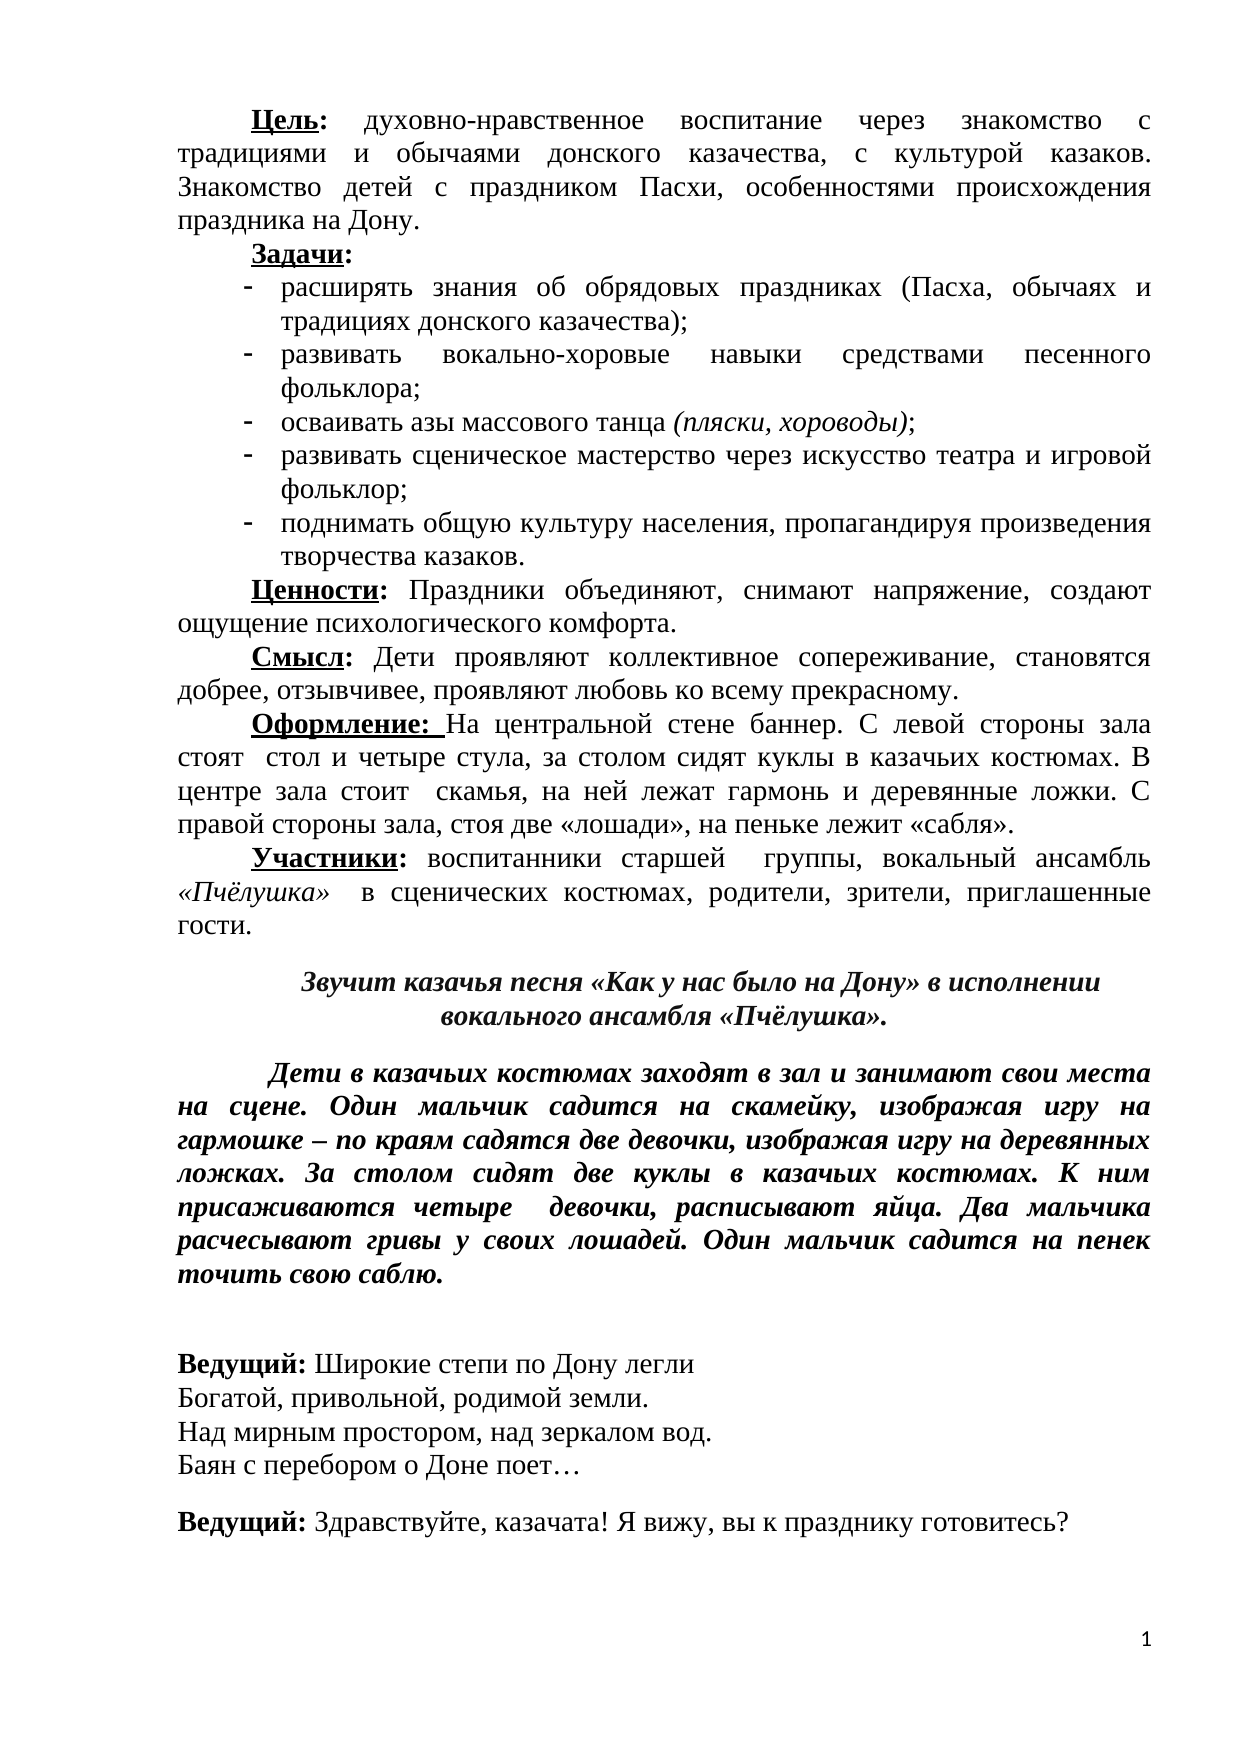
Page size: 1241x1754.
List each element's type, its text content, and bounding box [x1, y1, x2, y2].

text Цель: духовно-нравственное воспитание через знакомство с традициями и обычаями донского казачества, с культурой казаков. Знакомство детей с праздником Пасхи, особенностями происхождения праздника на Дону. [177, 102, 1152, 236]
text Задачи: [177, 236, 1152, 269]
text Участники: воспитанники старшей группы, вокальный ансамбль «Пчёлушка» в сценических костюмах, родители, зрители, приглашенные гости. [177, 840, 1152, 941]
text Дети в казачьих костюмах заходят в зал и занимают свои места на сцене. Один мальчик садится на скамейку, изображая игру на гармошке – по краям садятся две девочки, изображая игру на деревянных ложках. За столом сидят две куклы в казачьих костюмах. К ним присаживаются четыре девочки, расписывают яйца. Два мальчика расчесывают гривы у своих лошадей. Один мальчик садится на пенек точить свою саблю. [177, 1055, 1152, 1289]
list развивать вокально-хоровые навыки средствами песенного фольклора; [243, 337, 1152, 404]
list расширять знания об обрядовых праздниках (Пасха, обычаях и традициях донского казачества); [243, 269, 1152, 337]
list поднимать общую культуру населения, пропагандируя произведения творчества казаков. [243, 505, 1152, 572]
text Баян с перебором о Доне поет… [177, 1447, 1152, 1481]
text Ведущий: Здравствуйте, казачата! Я вижу, вы к празднику готовитесь? [177, 1504, 1152, 1538]
text Ведущий: Широкие степи по Дону легли [177, 1347, 1152, 1380]
text Над мирным простором, над зеркалом вод. [177, 1414, 1152, 1447]
text Звучит казачья песня «Как у нас было на Дону» в исполнении вокального ансамбля «Пчёлушка». [177, 964, 1152, 1031]
text Оформление: На центральной стене баннер. С левой стороны зала стоят стол и четыре стула, за столом сидят куклы в казачьих костюмах. В центре зала стоит скамья, на ней лежат гармонь и деревянные ложки. С правой стороны зала, стоя две «лошади», на пеньке лежит «сабля». [177, 706, 1152, 840]
list осваивать азы массового танца (пляски, хороводы); [243, 404, 1152, 437]
text Ценности: Праздники объединяют, снимают напряжение, создают ощущение психологического комфорта. [177, 572, 1152, 639]
text Смысл: Дети проявляют коллективное сопереживание, становятся добрее, отзывчивее, проявляют любовь ко всему прекрасному. [177, 639, 1152, 706]
list развивать сценическое мастерство через искусство театра и игровой фольклор; [243, 437, 1152, 505]
text Богатой, привольной, родимой земли. [177, 1380, 1152, 1414]
